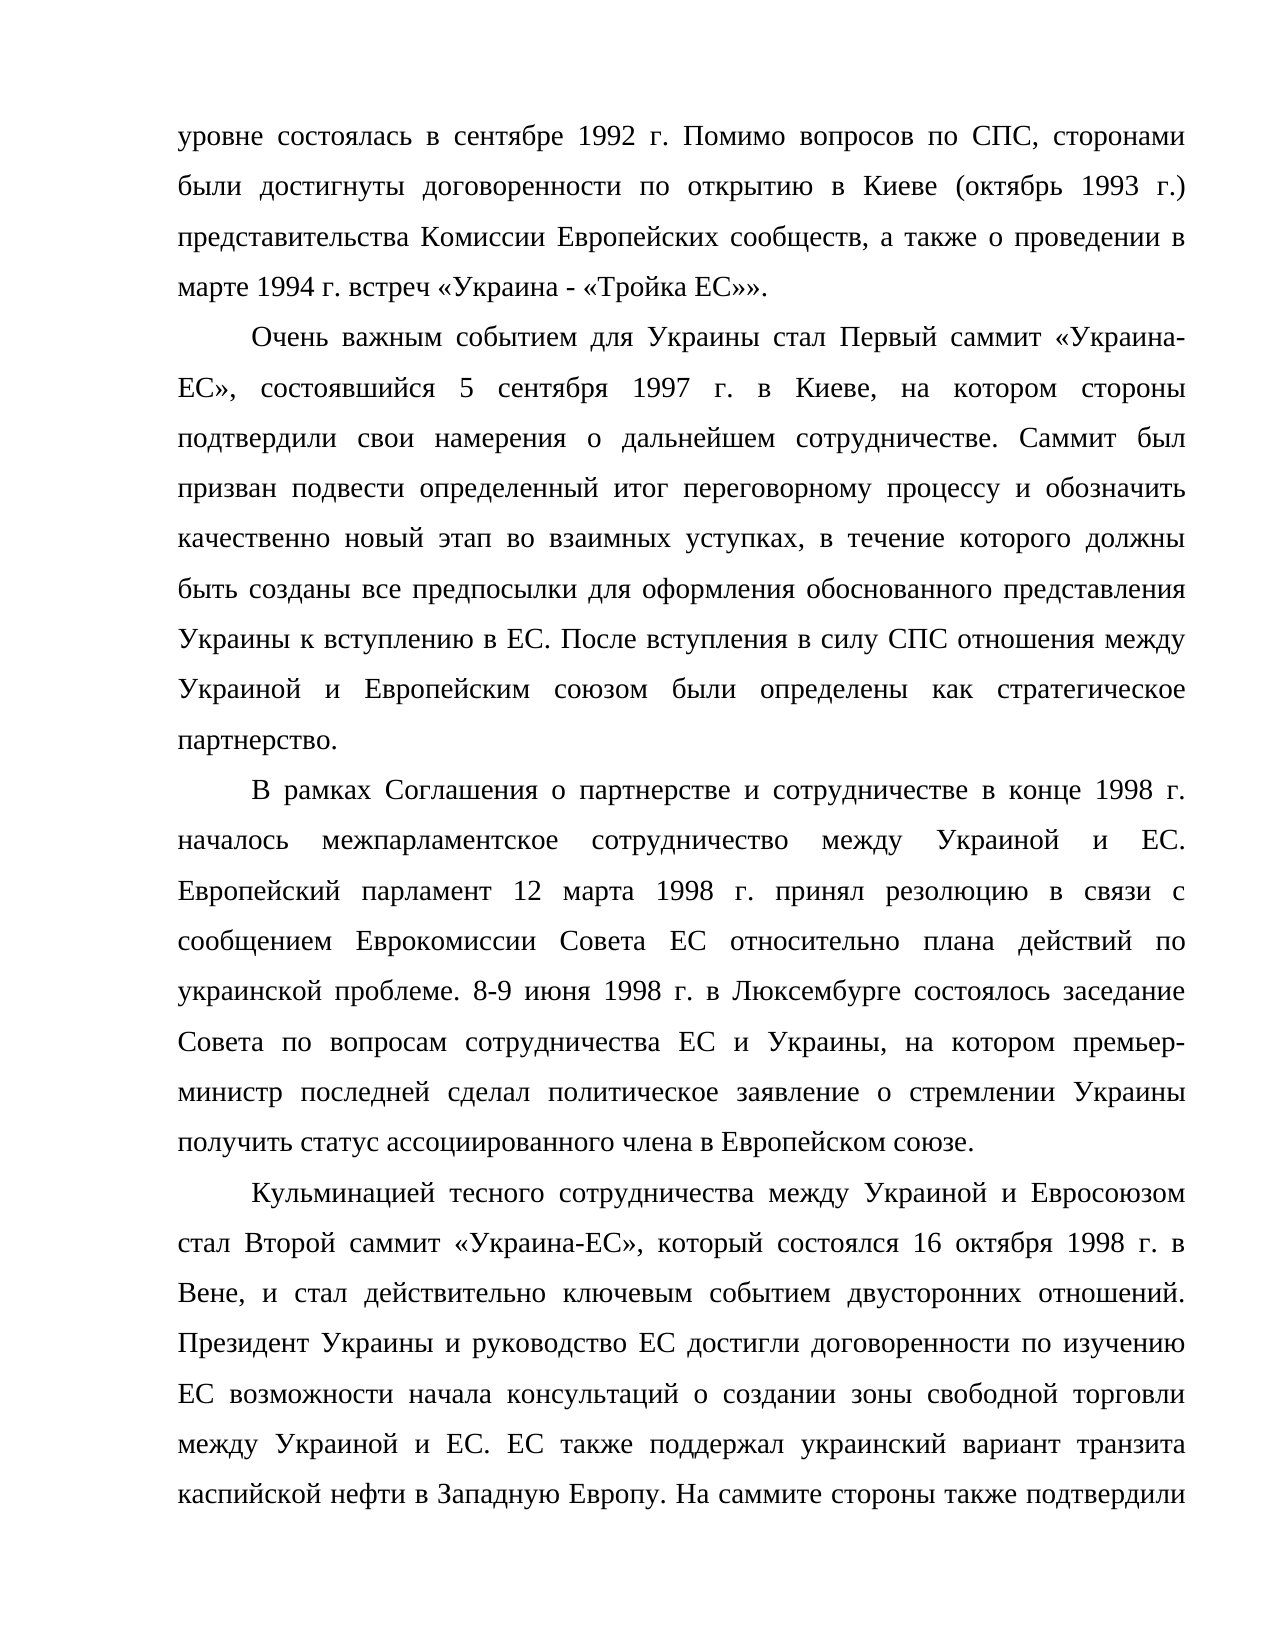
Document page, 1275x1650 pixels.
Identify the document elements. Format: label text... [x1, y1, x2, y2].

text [177, 118, 1186, 303]
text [177, 1175, 1186, 1510]
text В рамках Соглашения о партнерстве и сотрудничестве в конце 1998 г. началось межпарламентское сотрудничество между Украиной и ЕС. Европейский парламент 12 марта 1998 г. принял резолюцию в связи с сообщением Еврокомиссии Совета ЕС относительно плана действий по украинской проблеме. 8-9 июня 1998 г. в Люксембурге состоялось заседание Совета по вопросам сотрудничества ЕС и Украины, на котором премьер-министр последней сделал политическое заявление о стремлении Украины получить статус ассоциированного члена в Европейском союзе. [177, 772, 1186, 1158]
text Очень важным событием для Украины стал Первый саммит «Украина-ЕС», состоявшийся 5 сентября 1997 г. в Киеве, на котором стороны подтвердили свои намерения о дальнейшем сотрудничестве. Саммит был призван подвести определенный итог переговорному процессу и обозначить качественно новый этап во взаимных уступках, в течение которого должны быть созданы все предпосылки для оформления обоснованного представления Украины к вступлению в ЕС. После вступления в силу СПС отношения между Украиной и Европейским союзом были определены как стратегическое партнерство. [177, 319, 1186, 755]
